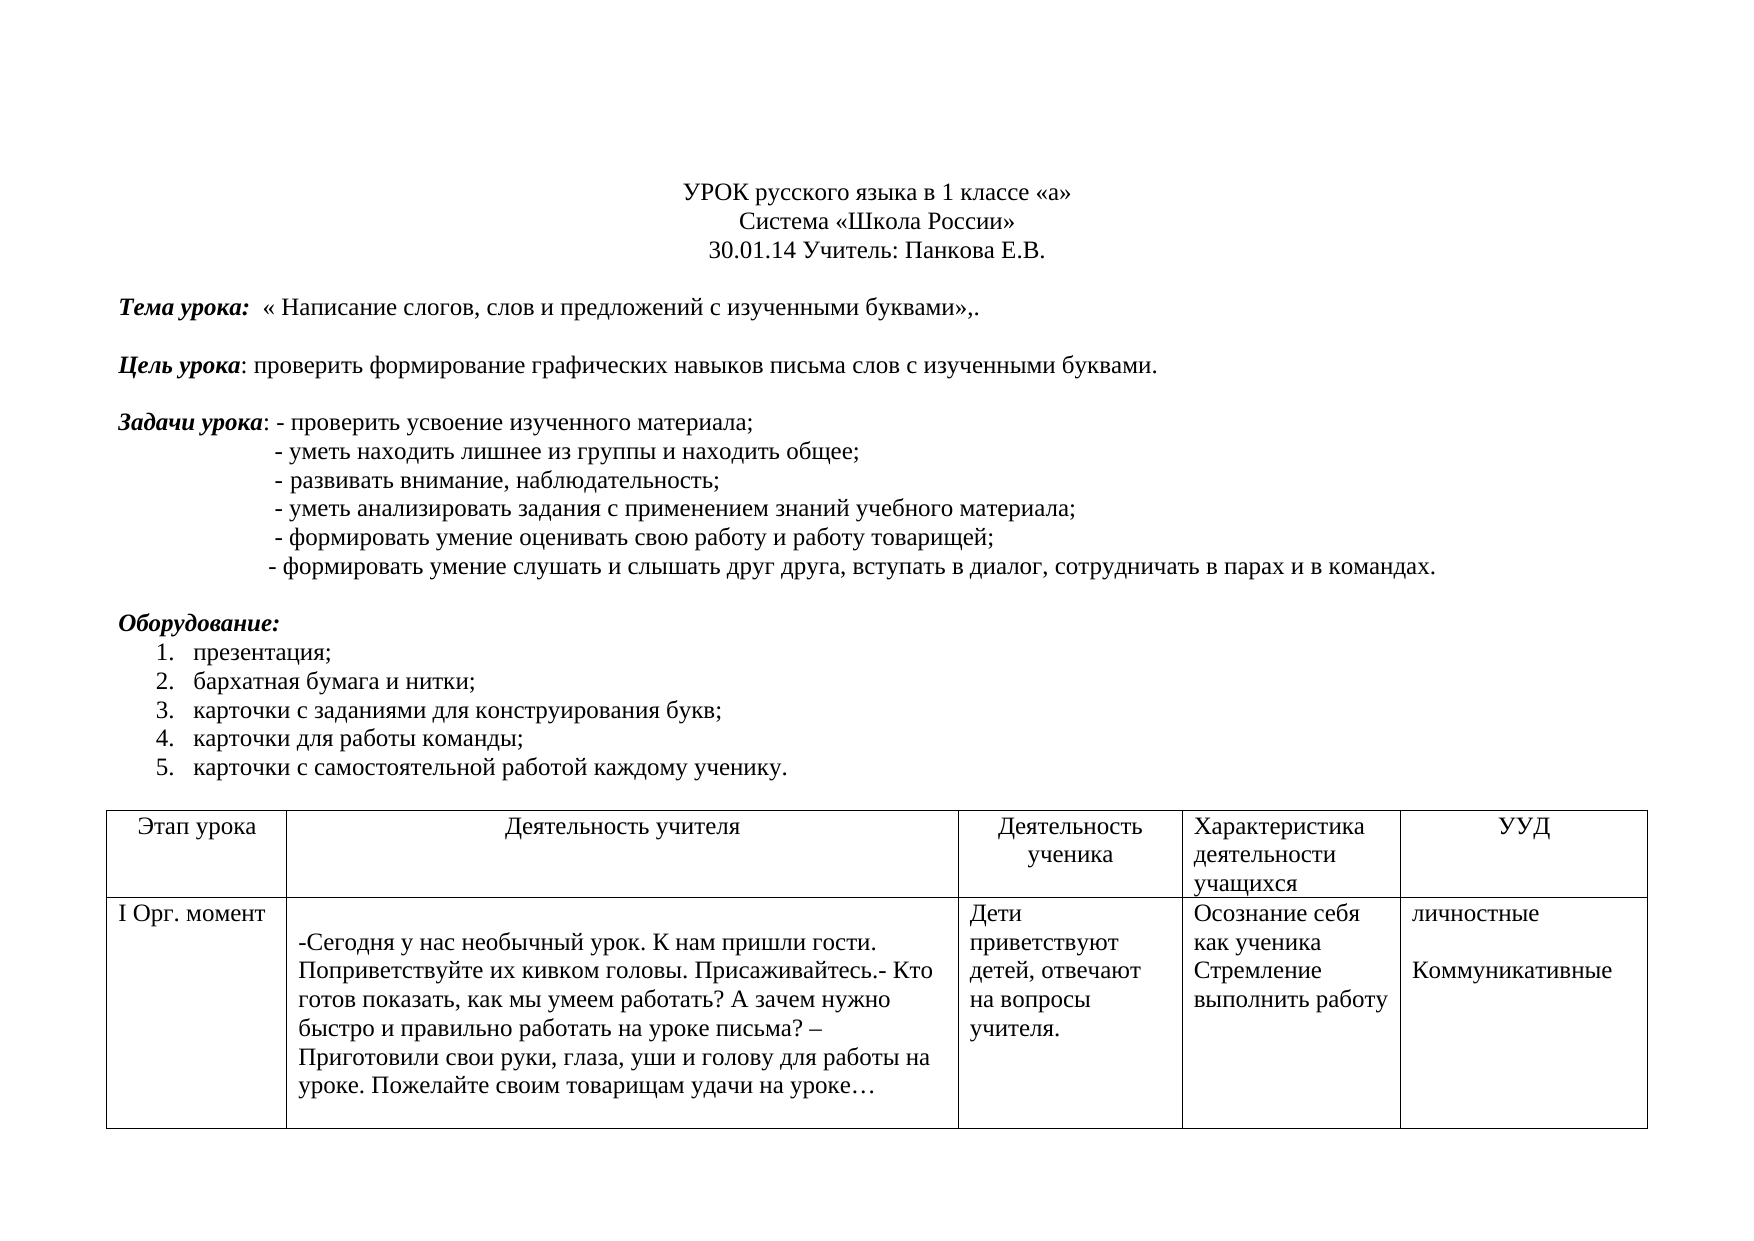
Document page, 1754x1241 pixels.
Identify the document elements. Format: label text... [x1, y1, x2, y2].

table_cell I Орг. момент [107, 898, 286, 1128]
table_header Характеристика деятельности учащихся [1183, 811, 1400, 897]
list бархатная бумага и нитки; [156, 666, 1636, 695]
list презентация; [156, 637, 1636, 666]
list карточки с заданиями для конструирования букв; [156, 695, 1636, 723]
text - формировать умение оценивать свою работу и работу товарищей; [118, 522, 1636, 551]
text Система «Школа России» [118, 206, 1636, 235]
text Оборудование: [118, 608, 1636, 637]
text 30.01.14 Учитель: Панкова Е.В. [118, 235, 1636, 263]
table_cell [1183, 898, 1400, 1128]
text Задачи урока: - проверить усвоение изученного материала; [118, 407, 1636, 436]
table_header Деятельность учителя [287, 811, 958, 897]
table_header Деятельность ученика [959, 811, 1182, 897]
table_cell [1401, 898, 1647, 1128]
text - развивать внимание, наблюдательность; [118, 465, 1636, 493]
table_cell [287, 898, 958, 1128]
list карточки с самостоятельной работой каждому ученику. [156, 752, 1636, 781]
text Тема урока: « Написание слогов, слов и предложений с изученными буквами»,. [118, 292, 1636, 321]
text УРОК русского языка в 1 классе «а» [118, 177, 1636, 206]
text - уметь находить лишнее из группы и находить общее; [118, 436, 1636, 465]
table_header УУД [1401, 811, 1647, 897]
table_header Этап урока [107, 811, 286, 897]
text Цель урока: проверить формирование графических навыков письма слов с изученными буквами. [118, 350, 1636, 378]
text - формировать умение слушать и слышать друг друга, вступать в диалог, сотрудничать в парах и в командах. [118, 551, 1636, 580]
text - уметь анализировать задания с применением знаний учебного материала; [118, 493, 1636, 522]
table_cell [959, 898, 1182, 1128]
list карточки для работы команды; [156, 723, 1636, 752]
